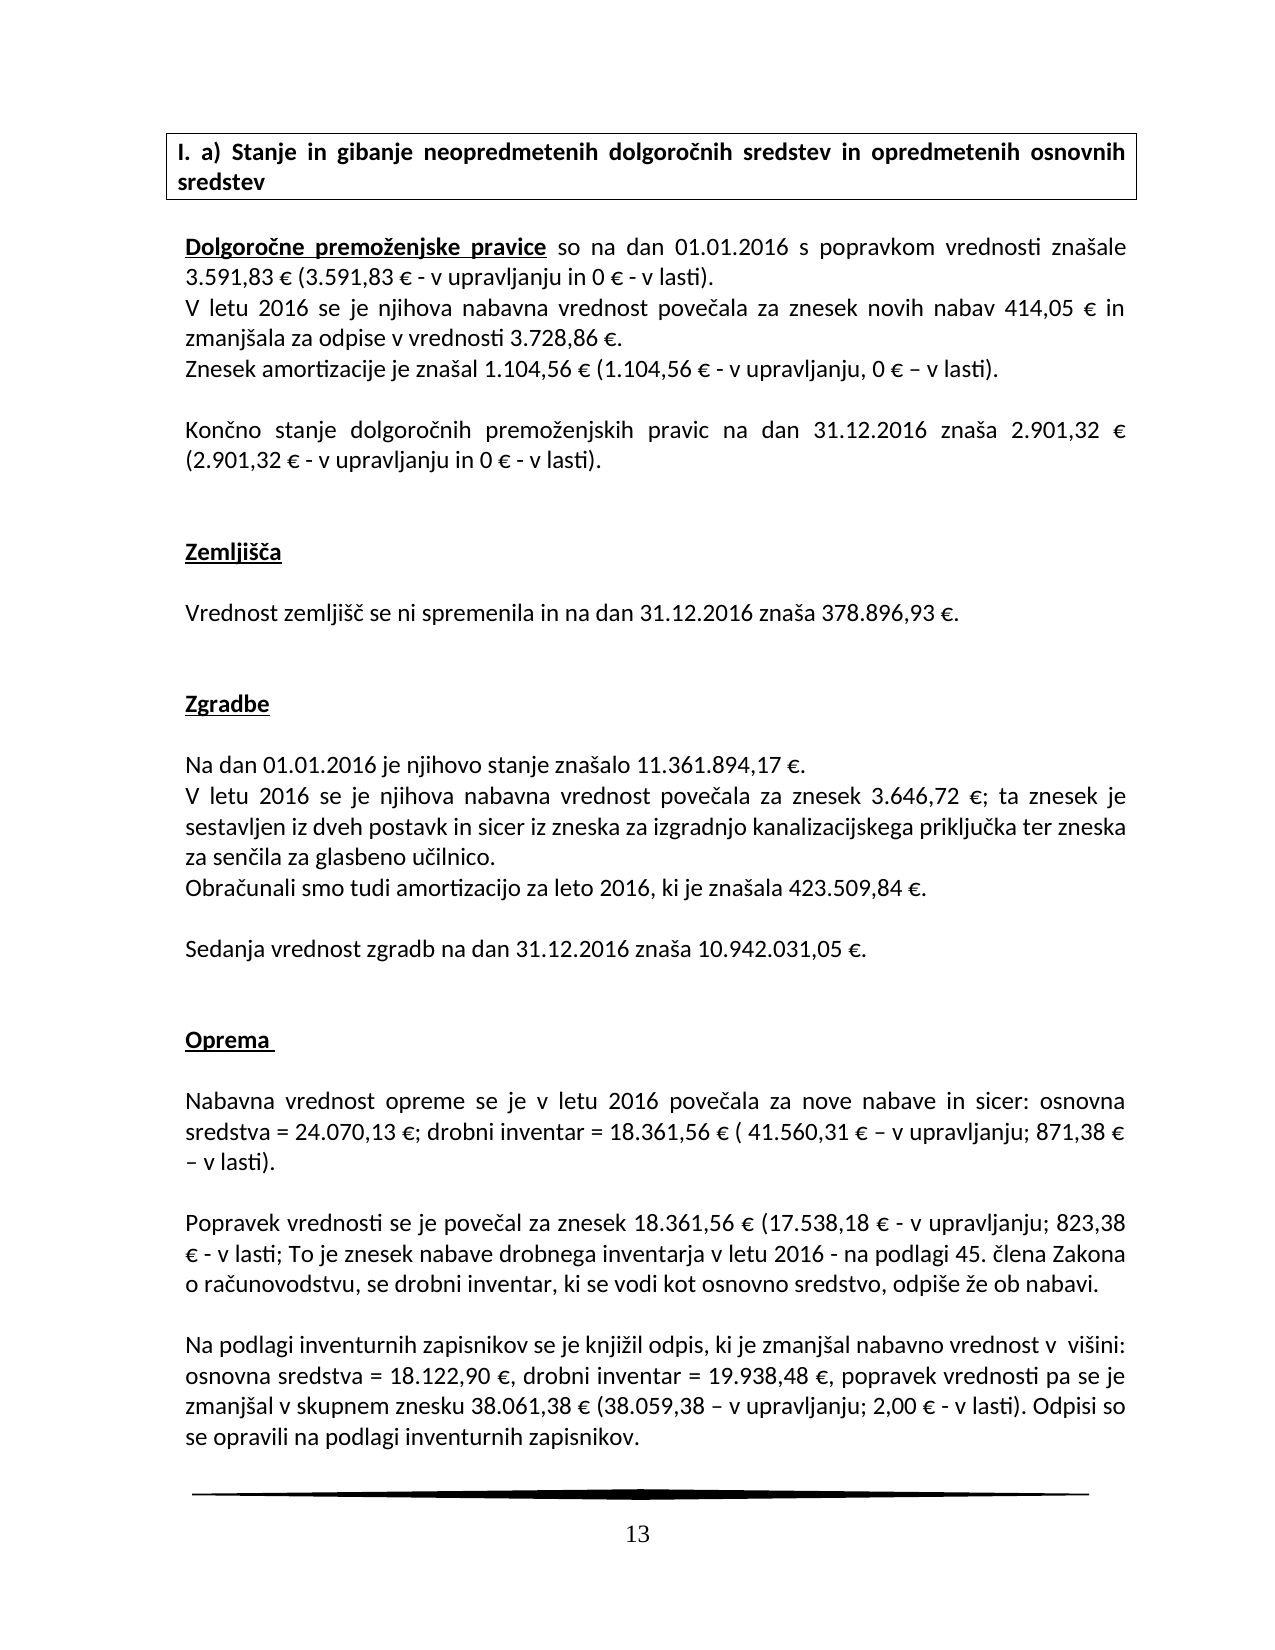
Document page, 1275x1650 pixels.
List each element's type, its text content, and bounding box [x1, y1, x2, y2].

text Končno stanje dolgoročnih premoženjskih pravic na dan 31.12.2016 znaša 2.901,32 € (2.901,32 € - v upravljanju in 0 € - v lasti). [185, 414, 1127, 475]
text Nabavna vrednost opreme se je v letu 2016 povečala za nove nabave in sicer: osnovna sredstva = 24.070,13 €; drobni inventar = 18.361,56 € ( 41.560,31 € – v upravljanju; 871,38 € – v lasti). [185, 1085, 1127, 1177]
text Vrednost zemljišč se ni spremenila in na dan 31.12.2016 znaša 378.896,93 €. [185, 597, 1127, 627]
text Na podlagi inventurnih zapisnikov se je knjižil odpis, ki je zmanjšal nabavno vrednost v višini: osnovna sredstva = 18.122,90 €, drobni inventar = 19.938,48 €, popravek vrednosti pa se je zmanjšal v skupnem znesku 38.061,38 € (38.059,38 – v upravljanju; 2,00 € - v lasti). Odpisi so se opravili na podlagi inventurnih zapisnikov. [185, 1329, 1127, 1452]
text I. a) Stanje in gibanje neopredmetenih dolgoročnih sredstev in opredmetenih osnovnih sredstev [167, 134, 1136, 199]
text Popravek vrednosti se je povečal za znesek 18.361,56 € (17.538,18 € - v upravljanju; 823,38 € - v lasti; To je znesek nabave drobnega inventarja v letu 2016 - na podlagi 45. člena Zakona o računovodstvu, se drobni inventar, ki se vodi kot osnovno sredstvo, odpiše že ob nabavi. [185, 1207, 1127, 1299]
text Zemljišča [185, 536, 1127, 566]
text Oprema [185, 1024, 1127, 1055]
text Obračunali smo tudi amortizacijo za leto 2016, ki je znašala 423.509,84 €. [185, 872, 1127, 902]
text Na dan 01.01.2016 je njihovo stanje znašalo 11.361.894,17 €. [185, 749, 1127, 780]
text Sedanja vrednost zgradb na dan 31.12.2016 znaša 10.942.031,05 €. [185, 933, 1127, 963]
text V letu 2016 se je njihova nabavna vrednost povečala za znesek 3.646,72 €; ta znesek je sestavljen iz dveh postavk in sicer iz zneska za izgradnjo kanalizacijskega priključka ter zneska za senčila za glasbeno učilnico. [185, 780, 1127, 872]
text Dolgoročne premoženjske pravice so na dan 01.01.2016 s popravkom vrednosti znašale 3.591,83 € (3.591,83 € - v upravljanju in 0 € - v lasti). [185, 231, 1127, 292]
text V letu 2016 se je njihova nabavna vrednost povečala za znesek novih nabav 414,05 € in zmanjšala za odpise v vrednosti 3.728,86 €. [185, 292, 1127, 353]
text Znesek amortizacije je znašal 1.104,56 € (1.104,56 € - v upravljanju, 0 € – v lasti). [185, 353, 1127, 383]
text Zgradbe [185, 688, 1127, 719]
